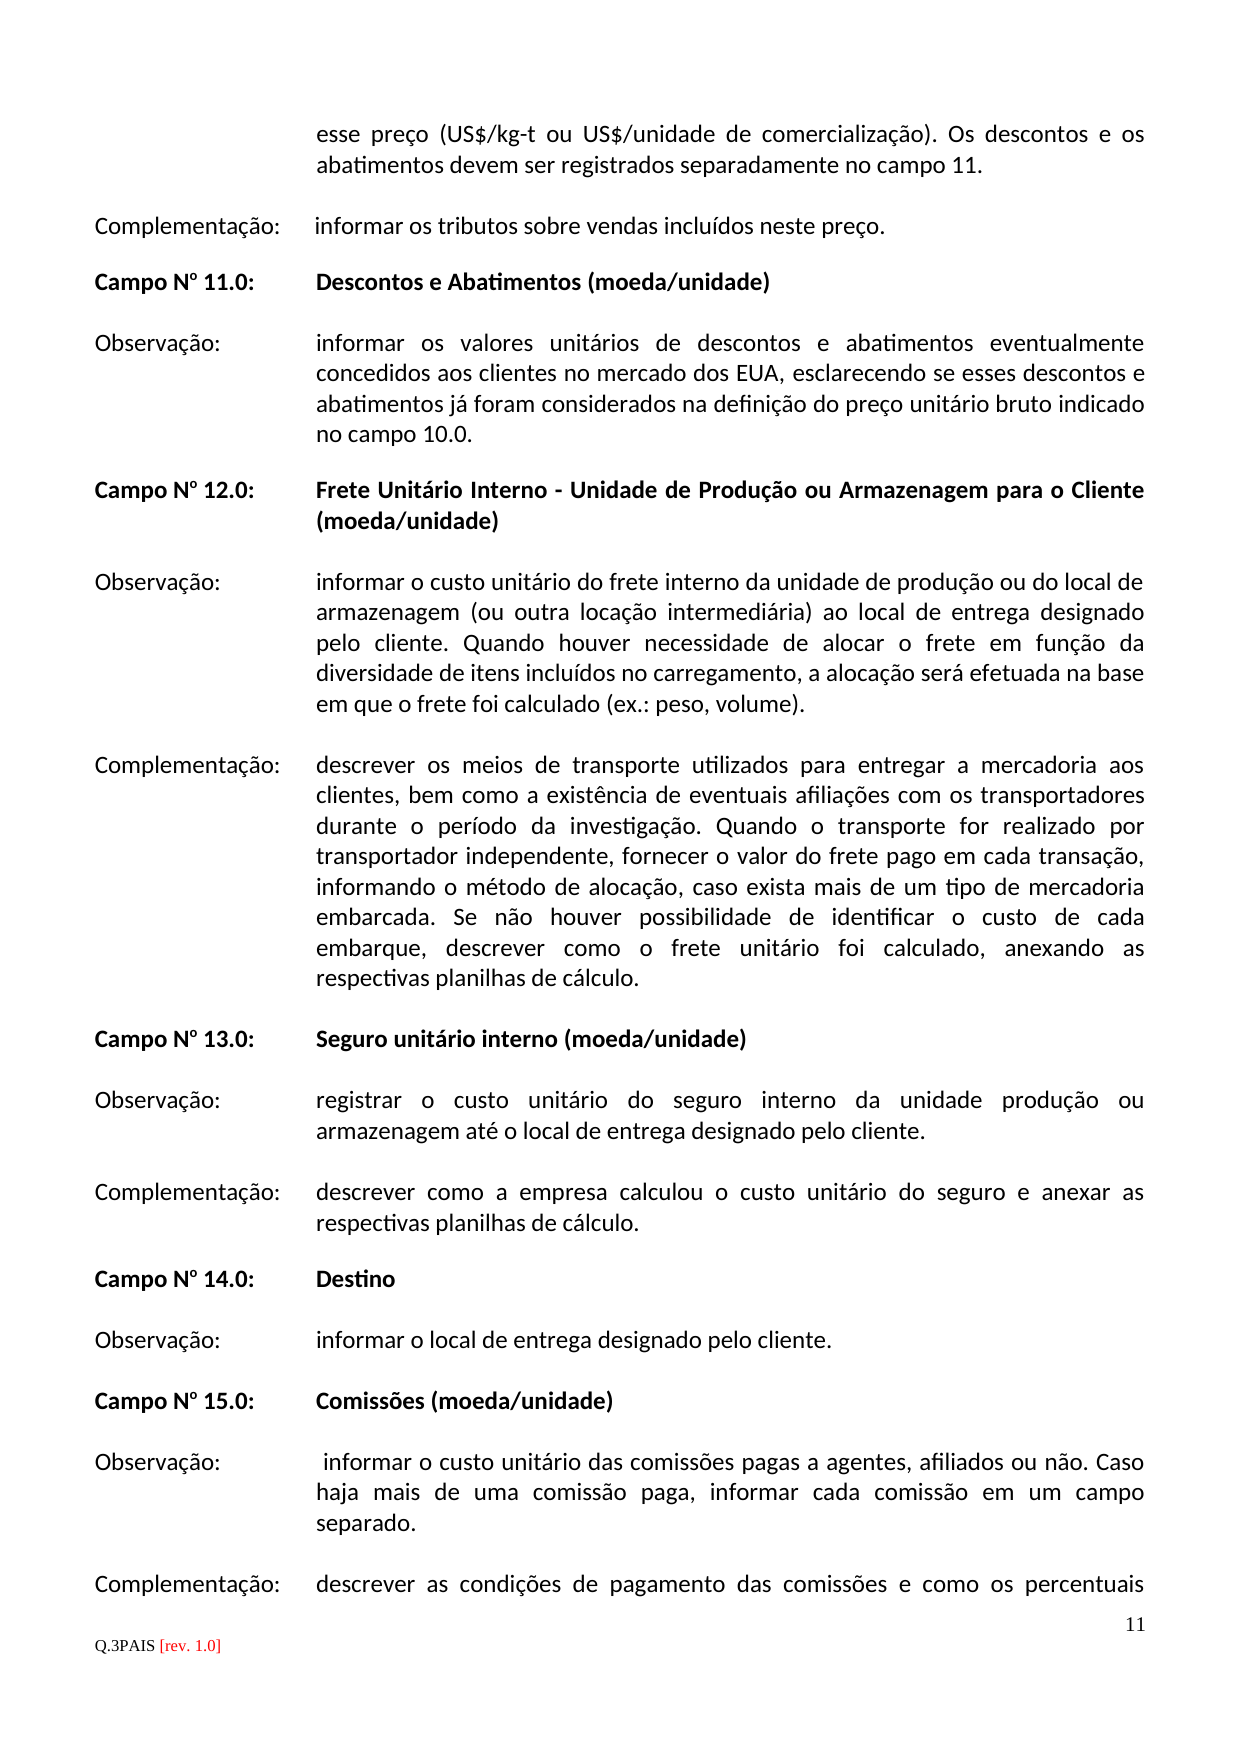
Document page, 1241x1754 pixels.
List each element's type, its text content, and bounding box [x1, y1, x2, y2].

text Complementação: informar os tributos sobre vendas incluídos neste preço. [94, 210, 1146, 240]
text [94, 1568, 1146, 1598]
text Campo No 15.0: Comissões (moeda/unidade) [94, 1385, 1146, 1415]
text Complementação: descrever os meios de transporte utilizados para entregar a mercadoria aos clientes, bem como a existência de eventuais afiliações com os transportadores durante o período da investigação. Quando o transporte for realizado por transportador independente, fornecer o valor do frete pago em cada transação, informando o método de alocação, caso exista mais de um tipo de mercadoria embarcada. Se não houver possibilidade de identificar o custo de cada embarque, descrever como o frete unitário foi calculado, anexando as respectivas planilhas de cálculo. [94, 749, 1146, 993]
text Campo No 12.0: Frete Unitário Interno - Unidade de Produção ou Armazenagem para o Cliente (moeda/unidade) [94, 474, 1146, 535]
text Campo No 13.0: Seguro unitário interno (moeda/unidade) [94, 1024, 1146, 1054]
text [94, 118, 1146, 179]
text Observação: informar o custo unitário do frete interno da unidade de produção ou do local de armazenagem (ou outra locação intermediária) ao local de entrega designado pelo cliente. Quando houver necessidade de alocar o frete em função da diversidade de itens incluídos no carregamento, a alocação será efetuada na base em que o frete foi calculado (ex.: peso, volume). [94, 566, 1146, 718]
text Observação: informar o custo unitário das comissões pagas a agentes, afiliados ou não. Caso haja mais de uma comissão paga, informar cada comissão em um campo separado. [94, 1446, 1146, 1537]
text Campo No 11.0: Descontos e Abatimentos (moeda/unidade) [94, 266, 1146, 296]
text Observação: registrar o custo unitário do seguro interno da unidade produção ou armazenagem até o local de entrega designado pelo cliente. [94, 1085, 1146, 1146]
text Campo No 14.0: Destino [94, 1263, 1146, 1293]
text Observação: informar o local de entrega designado pelo cliente. [94, 1324, 1146, 1354]
text Complementação: descrever como a empresa calculou o custo unitário do seguro e anexar as respectivas planilhas de cálculo. [94, 1176, 1146, 1237]
text Observação: informar os valores unitários de descontos e abatimentos eventualmente concedidos aos clientes no mercado dos EUA, esclarecendo se esses descontos e abatimentos já foram considerados na definição do preço unitário bruto indicado no campo 10.0. [94, 327, 1146, 449]
